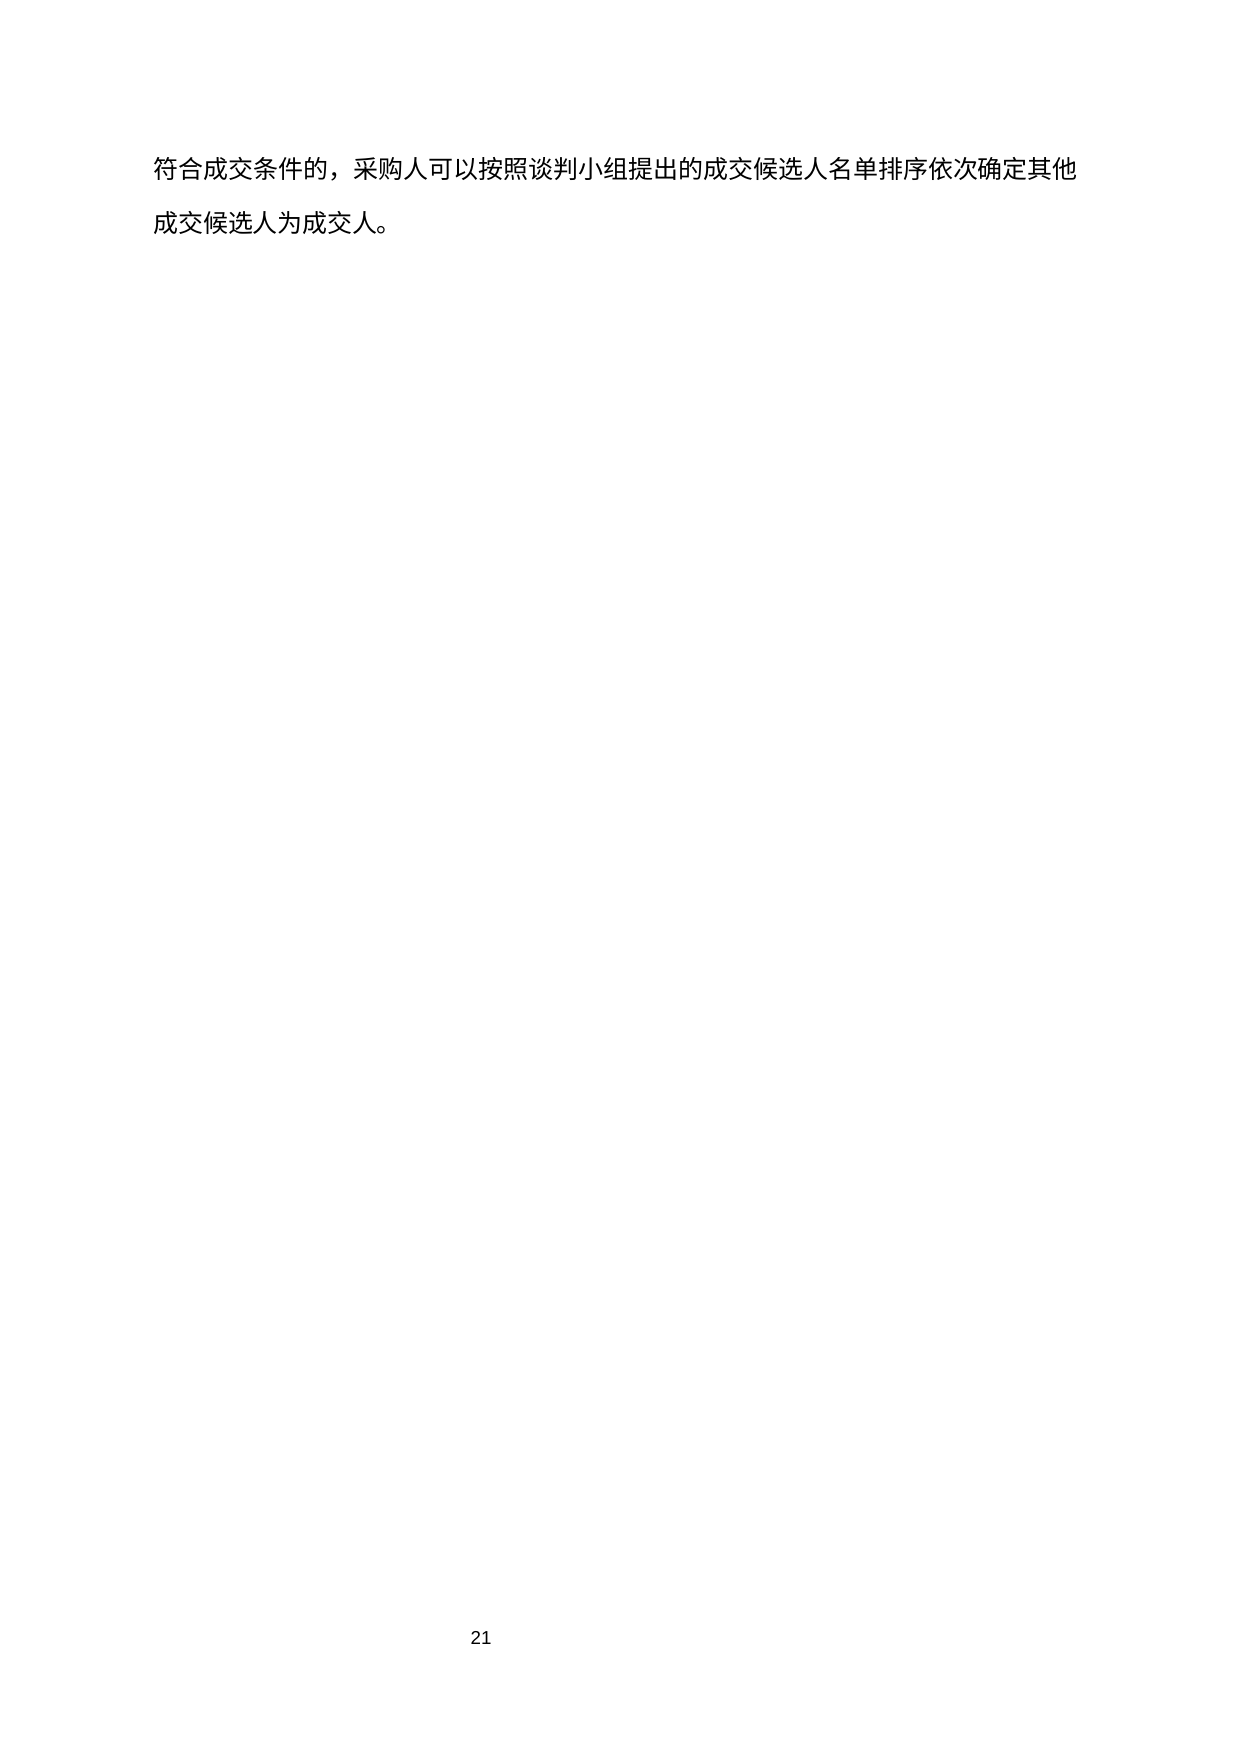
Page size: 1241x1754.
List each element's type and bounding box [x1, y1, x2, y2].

text [153, 149, 1078, 240]
